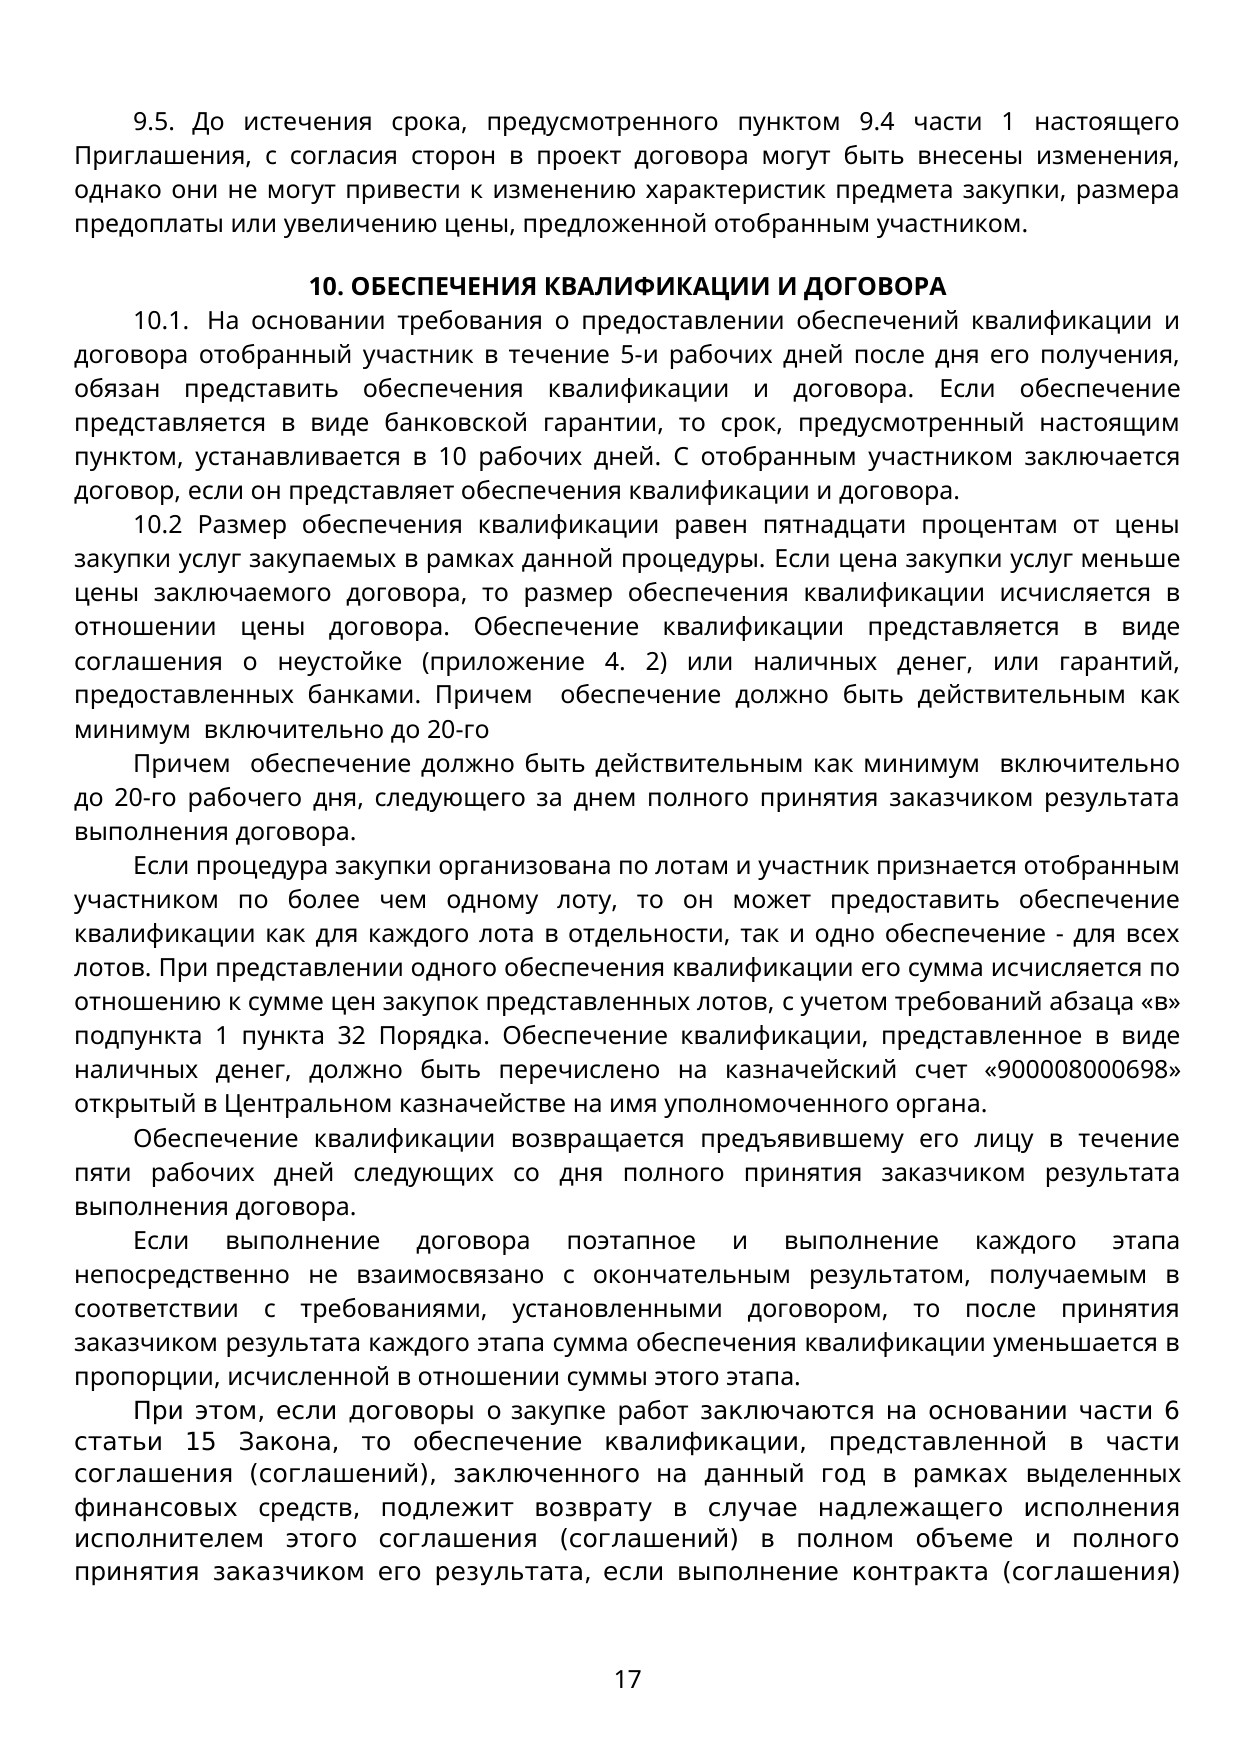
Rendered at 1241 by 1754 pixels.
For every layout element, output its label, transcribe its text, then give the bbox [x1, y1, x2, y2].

text Если процедура закупки организована по лотам и участник признается отобранным участником по более чем одному лоту, то он может предоставить обеспечение квалификации как для каждого лота в отдельности, так и одно обеспечение - для всех лотов. При представлении одного обеспечения квалификации его сумма исчисляется по отношению к сумме цен закупок представленных лотов, с учетом требований абзаца «в» подпункта 1 пункта 32 Порядка. Обеспечение квалификации, представленное в виде наличных денег, должно быть перечислено на казначейский счет «900008000698» открытый в Центральном казначействе на имя уполномоченного органа. [74, 847, 1181, 1120]
text 10.2 Размер обеспечения квалификации равен пятнадцати процентам от цены закупки услуг закупаемых в рамках данной процедуры. Если цена закупки услуг меньше цены заключаемого договора, то размер обеспечения квалификации исчисляется в отношении цены договора. Обеспечение квалификации представляется в виде соглашения о неустойке (приложение 4. 2) или наличных денег, или гарантий, предоставленных банками. Причем обеспечение должно быть действительным как минимум включительно до 20-го [74, 507, 1181, 745]
text Если выполнение договора поэтапное и выполнение каждого этапа непосредственно не взаимосвязано с окончательным результатом, получаемым в соответствии с требованиями, установленными договором, то после принятия заказчиком результата каждого этапа сумма обеспечения квалификации уменьшается в пропорции, исчисленной в отношении суммы этого этапа. [74, 1222, 1181, 1393]
text 10. ОБЕСПЕЧЕНИЯ КВАЛИФИКАЦИИ И ДОГОВОРА [74, 268, 1181, 302]
text 9.5. До истечения срока, предусмотренного пунктом 9.4 части 1 настоящего Приглашения, с согласия сторон в проект договора могут быть внесены изменения, однако они не могут привести к изменению характеристик предмета закупки, размера предоплаты или увеличению цены, предложенной отобранным участником. [74, 103, 1181, 240]
text 10.1. На основании требования о предоставлении обеспечений квалификации и договора отобранный участник в течение 5-и рабочих дней после дня его получения, обязан представить обеспечения квалификации и договора. Если обеспечение представляется в виде банковской гарантии, то срок, предусмотренный настоящим пунктом, устанавливается в 10 рабочих дней. С отобранным участником заключается договор, если он представляет обеспечения квалификации и договора. [74, 302, 1181, 507]
text Причем обеспечение должно быть действительным как минимум включительно до 20-го рабочего дня, следующего за днем полного принятия заказчиком результата выполнения договора. [74, 745, 1181, 847]
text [74, 1393, 1181, 1587]
text Обеспечение квалификации возвращается предъявившему его лицу в течение пяти рабочих дней следующих со дня полного принятия заказчиком результата выполнения договора. [74, 1120, 1181, 1222]
